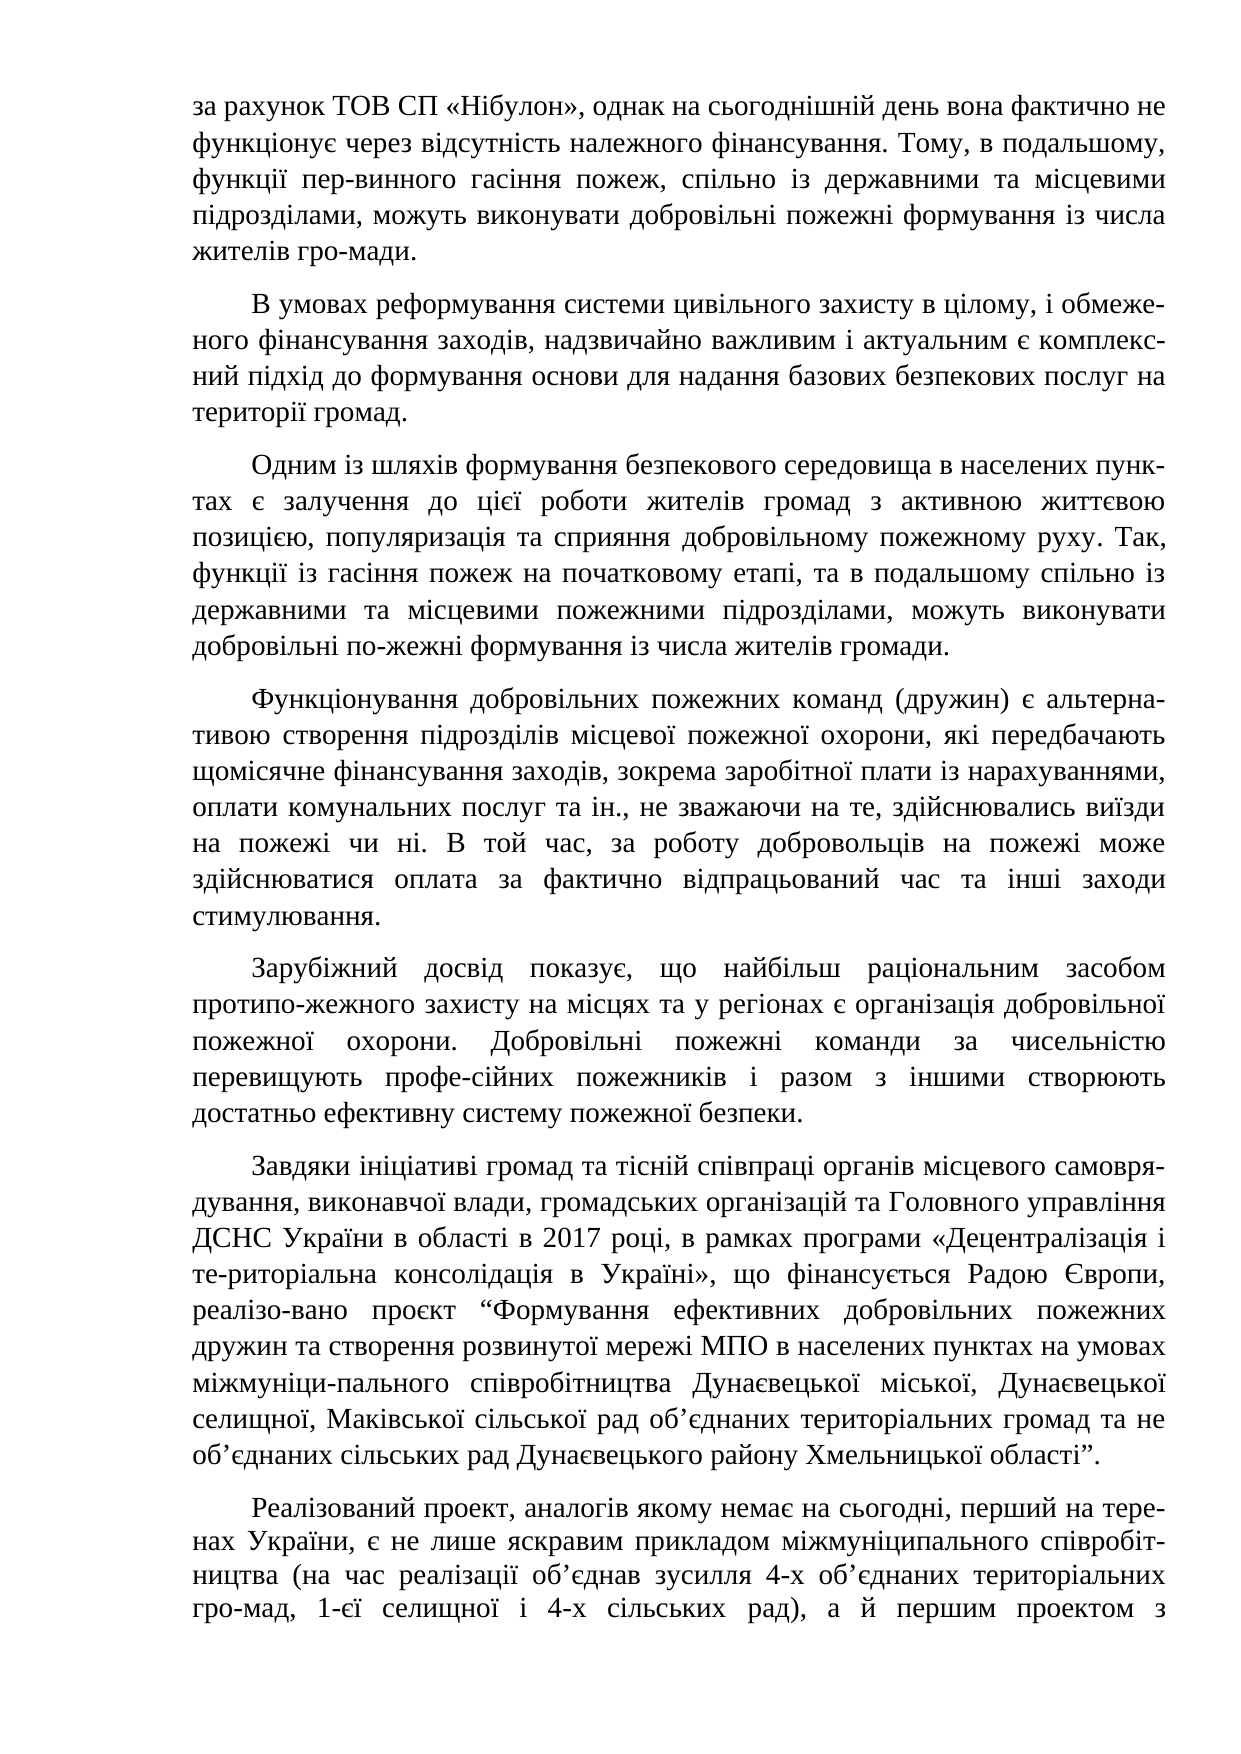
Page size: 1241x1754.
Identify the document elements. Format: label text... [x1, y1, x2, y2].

text В умовах реформування системи цивільного захисту в цілому, і обмеже-ного фінансування заходів, надзвичайно важливим і актуальним є комплекс-ний підхід до формування основи для надання базових безпекових послуг на території громад. [192, 286, 1167, 428]
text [192, 88, 1167, 267]
text Одним із шляхів формування безпекового середовища в населених пунк-тах є залучення до цієї роботи жителів громад з активною життєвою позицією, популяризація та сприяння добровільному пожежному руху. Так, функції із гасіння пожеж на початковому етапі, та в подальшому спільно із державними та місцевими пожежними підрозділами, можуть виконувати добровільні по-жежні формування із числа жителів громади. [192, 447, 1167, 661]
text Завдяки ініціативі громад та тісній співпраці органів місцевого самовря-дування, виконавчої влади, громадських організацій та Головного управління ДСНС України в області в 2017 році, в рамках програми «Децентралізація і те-риторіальна консолідація в Україні», що фінансується Радою Європи, реалізо-вано проєкт “Формування ефективних добровільних пожежних дружин та створення розвинутої мережі МПО в населених пунктах на умовах міжмуніци-пального співробітництва Дунаєвецької міської, Дунаєвецької селищної, Маківської сільської рад об’єднаних територіальних громад та не об’єднаних сільських рад Дунаєвецького району Хмельницької області”. [192, 1148, 1167, 1471]
text Функціонування добровільних пожежних команд (дружин) є альтерна-тивою створення підрозділів місцевої пожежної охорони, які передбачають щомісячне фінансування заходів, зокрема заробітної плати із нарахуваннями, оплати комунальних послуг та ін., не зважаючи на те, здійснювались виїзди на пожежі чи ні. В той час, за роботу добровольців на пожежі може здійснюватися оплата за фактично відпрацьований час та інші заходи стимулювання. [192, 681, 1167, 931]
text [192, 1490, 1167, 1624]
text Зарубіжний досвід показує, що найбільш раціональним засобом протипо-жежного захисту на місцях та у регіонах є організація добровільної пожежної охорони. Добровільні пожежні команди за чисельністю перевищують профе-сійних пожежників і разом з іншими створюють достатньо ефективну систему пожежної безпеки. [192, 950, 1167, 1128]
